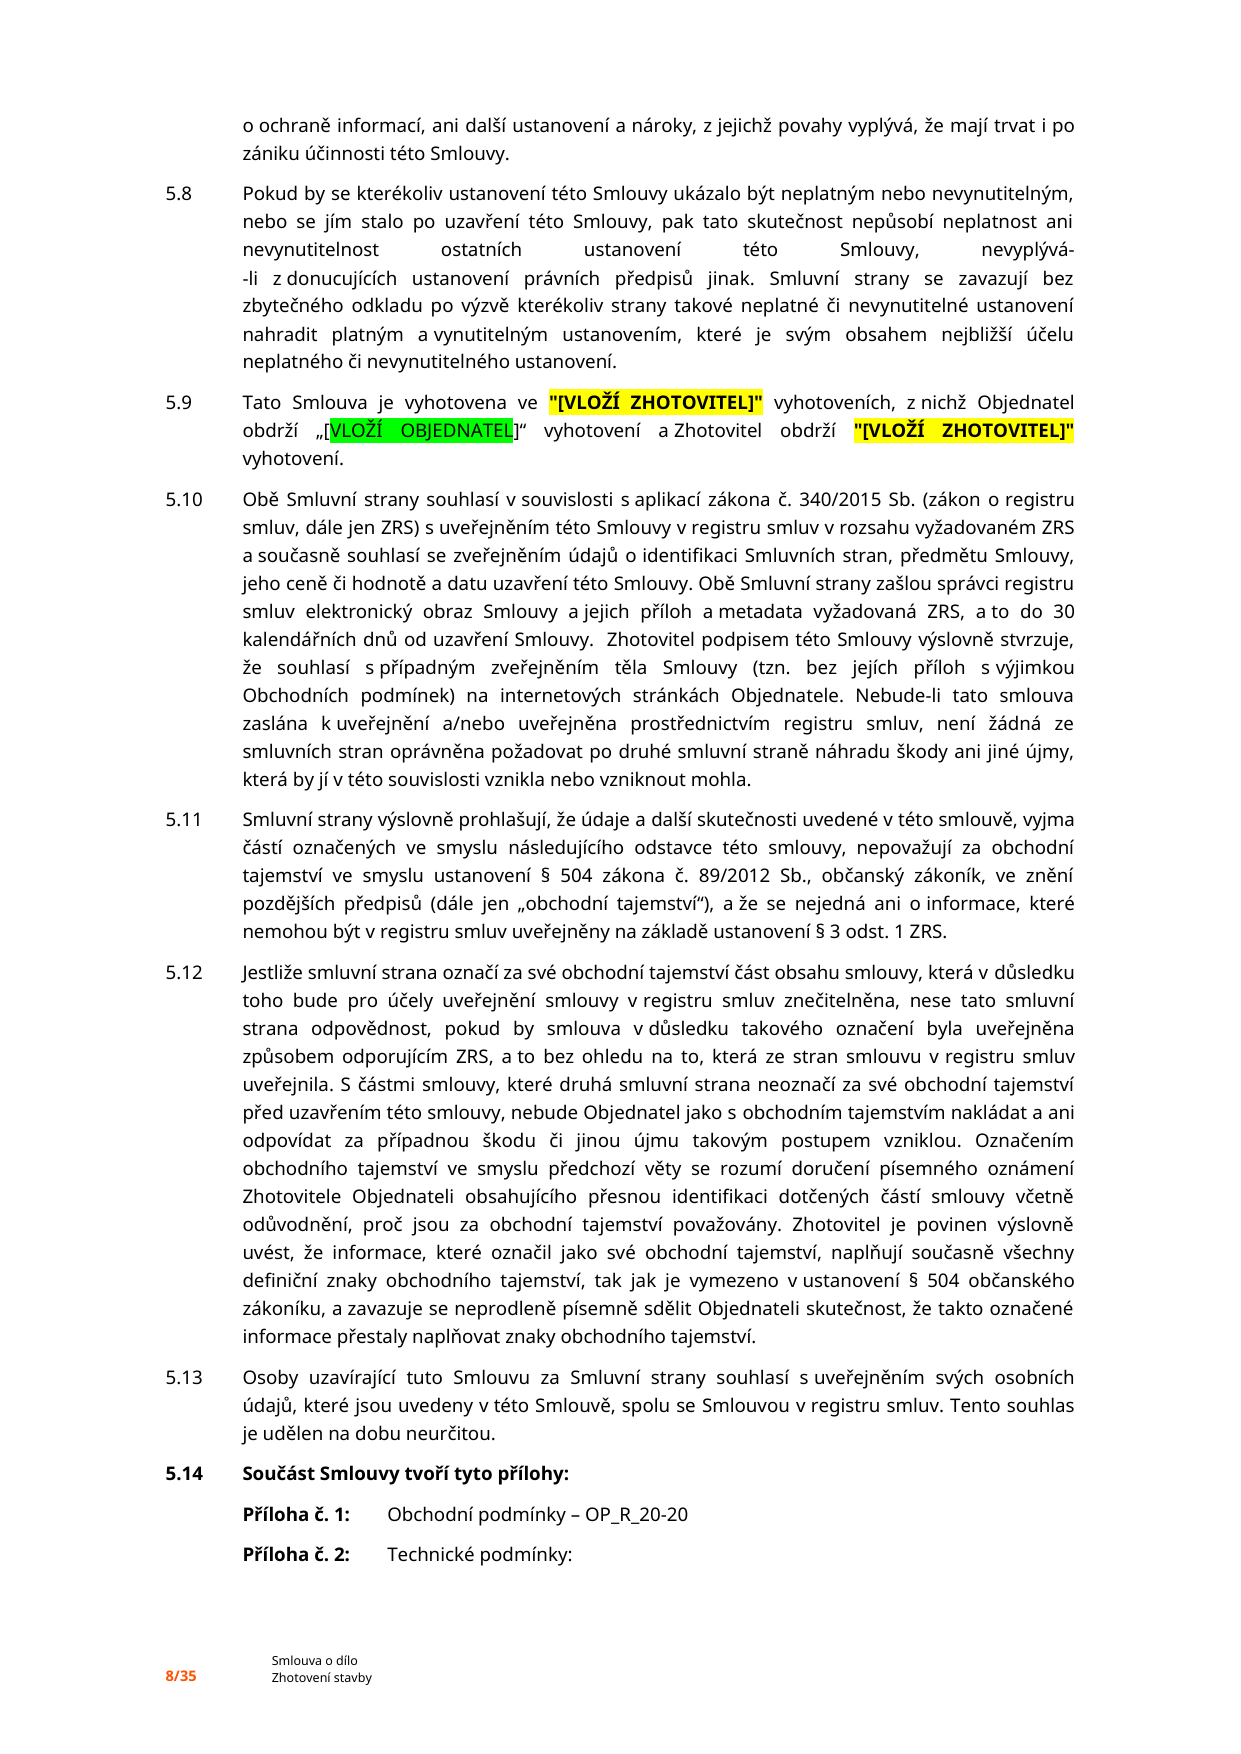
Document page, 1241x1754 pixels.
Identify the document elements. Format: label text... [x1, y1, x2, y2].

text Obě Smluvní strany souhlasí v souvislosti s aplikací zákona č. 340/2015 Sb. (zákon o registru smluv, dále jen ZRS) s uveřejněním této Smlouvy v registru smluv v rozsahu vyžadovaném ZRS a současně souhlasí se zveřejněním údajů o identifikaci Smluvních stran, předmětu Smlouvy, jeho ceně či hodnotě a datu uzavření této Smlouvy. Obě Smluvní strany zašlou správci registru smluv elektronický obraz Smlouvy a jejich příloh a metadata vyžadovaná ZRS, a to do 30 kalendářních dnů od uzavření Smlouvy. Zhotovitel podpisem této Smlouvy výslovně stvrzuje, že souhlasí s případným zveřejněním těla Smlouvy (tzn. bez jejích příloh s výjimkou Obchodních podmínek) na internetových stránkách Objednatele. Nebude-li tato smlouva zaslána k uveřejnění a/nebo uveřejněna prostřednictvím registru smluv, není žádná ze smluvních stran oprávněna požadovat po druhé smluvní straně náhradu škody ani jiné újmy, která by jí v této souvislosti vznikla nebo vzniknout mohla. [165, 486, 1075, 792]
text Příloha č. 2: Technické podmínky: [242, 1542, 1075, 1567]
text Smluvní strany výslovně prohlašují, že údaje a další skutečnosti uvedené v této smlouvě, vyjma částí označených ve smyslu následujícího odstavce této smlouvy, nepovažují za obchodní tajemství ve smyslu ustanovení § 504 zákona č. 89/2012 Sb., občanský zákoník, ve znění pozdějších předpisů (dále jen „obchodní tajemství“), a že se nejedná ani o informace, které nemohou být v registru smluv uveřejněny na základě ustanovení § 3 odst. 1 ZRS. [165, 807, 1075, 944]
text Osoby uzavírající tuto Smlouvu za Smluvní strany souhlasí s uveřejněním svých osobních údajů, které jsou uvedeny v této Smlouvě, spolu se Smlouvou v registru smluv. Tento souhlas je udělen na dobu neurčitou. [165, 1364, 1075, 1446]
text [165, 112, 1075, 166]
text Součást Smlouvy tvoří tyto přílohy: [165, 1461, 1075, 1486]
text Pokud by se kterékoliv ustanovení této Smlouvy ukázalo být neplatným nebo nevynutitelným, nebo se jím stalo po uzavření této Smlouvy, pak tato skutečnost nepůsobí neplatnost ani nevynutitelnost ostatních ustanovení této Smlouvy, nevyplývá- -li z donucujících ustanovení právních předpisů jinak. Smluvní strany se zavazují bez zbytečného odkladu po výzvě kterékoliv strany takové neplatné či nevynutitelné ustanovení nahradit platným a vynutitelným ustanovením, které je svým obsahem nejbližší účelu neplatného či nevynutitelného ustanovení. [165, 181, 1075, 374]
text Příloha č. 1: Obchodní podmínky – OP_R_20-20 [242, 1501, 1075, 1527]
text Tato Smlouva je vyhotovena ve "[VLOŽÍ ZHOTOVITEL]" vyhotoveních, z nichž Objednatel obdrží „[VLOŽÍ OBJEDNATEL]“ vyhotovení a Zhotovitel obdrží "[VLOŽÍ ZHOTOVITEL]" vyhotovení. [165, 389, 1075, 471]
text Jestliže smluvní strana označí za své obchodní tajemství část obsahu smlouvy, která v důsledku toho bude pro účely uveřejnění smlouvy v registru smluv znečitelněna, nese tato smluvní strana odpovědnost, pokud by smlouva v důsledku takového označení byla uveřejněna způsobem odporujícím ZRS, a to bez ohledu na to, která ze stran smlouvu v registru smluv uveřejnila. S částmi smlouvy, které druhá smluvní strana neoznačí za své obchodní tajemství před uzavřením této smlouvy, nebude Objednatel jako s obchodním tajemstvím nakládat a ani odpovídat za případnou škodu či jinou újmu takovým postupem vzniklou. Označením obchodního tajemství ve smyslu předchozí věty se rozumí doručení písemného oznámení Zhotovitele Objednateli obsahujícího přesnou identifikaci dotčených částí smlouvy včetně odůvodnění, proč jsou za obchodní tajemství považovány. Zhotovitel je povinen výslovně uvést, že informace, které označil jako své obchodní tajemství, naplňují současně všechny definiční znaky obchodního tajemství, tak jak je vymezeno v ustanovení § 504 občanského zákoníku, a zavazuje se neprodleně písemně sdělit Objednateli skutečnost, že takto označené informace přestaly naplňovat znaky obchodního tajemství. [165, 959, 1075, 1349]
